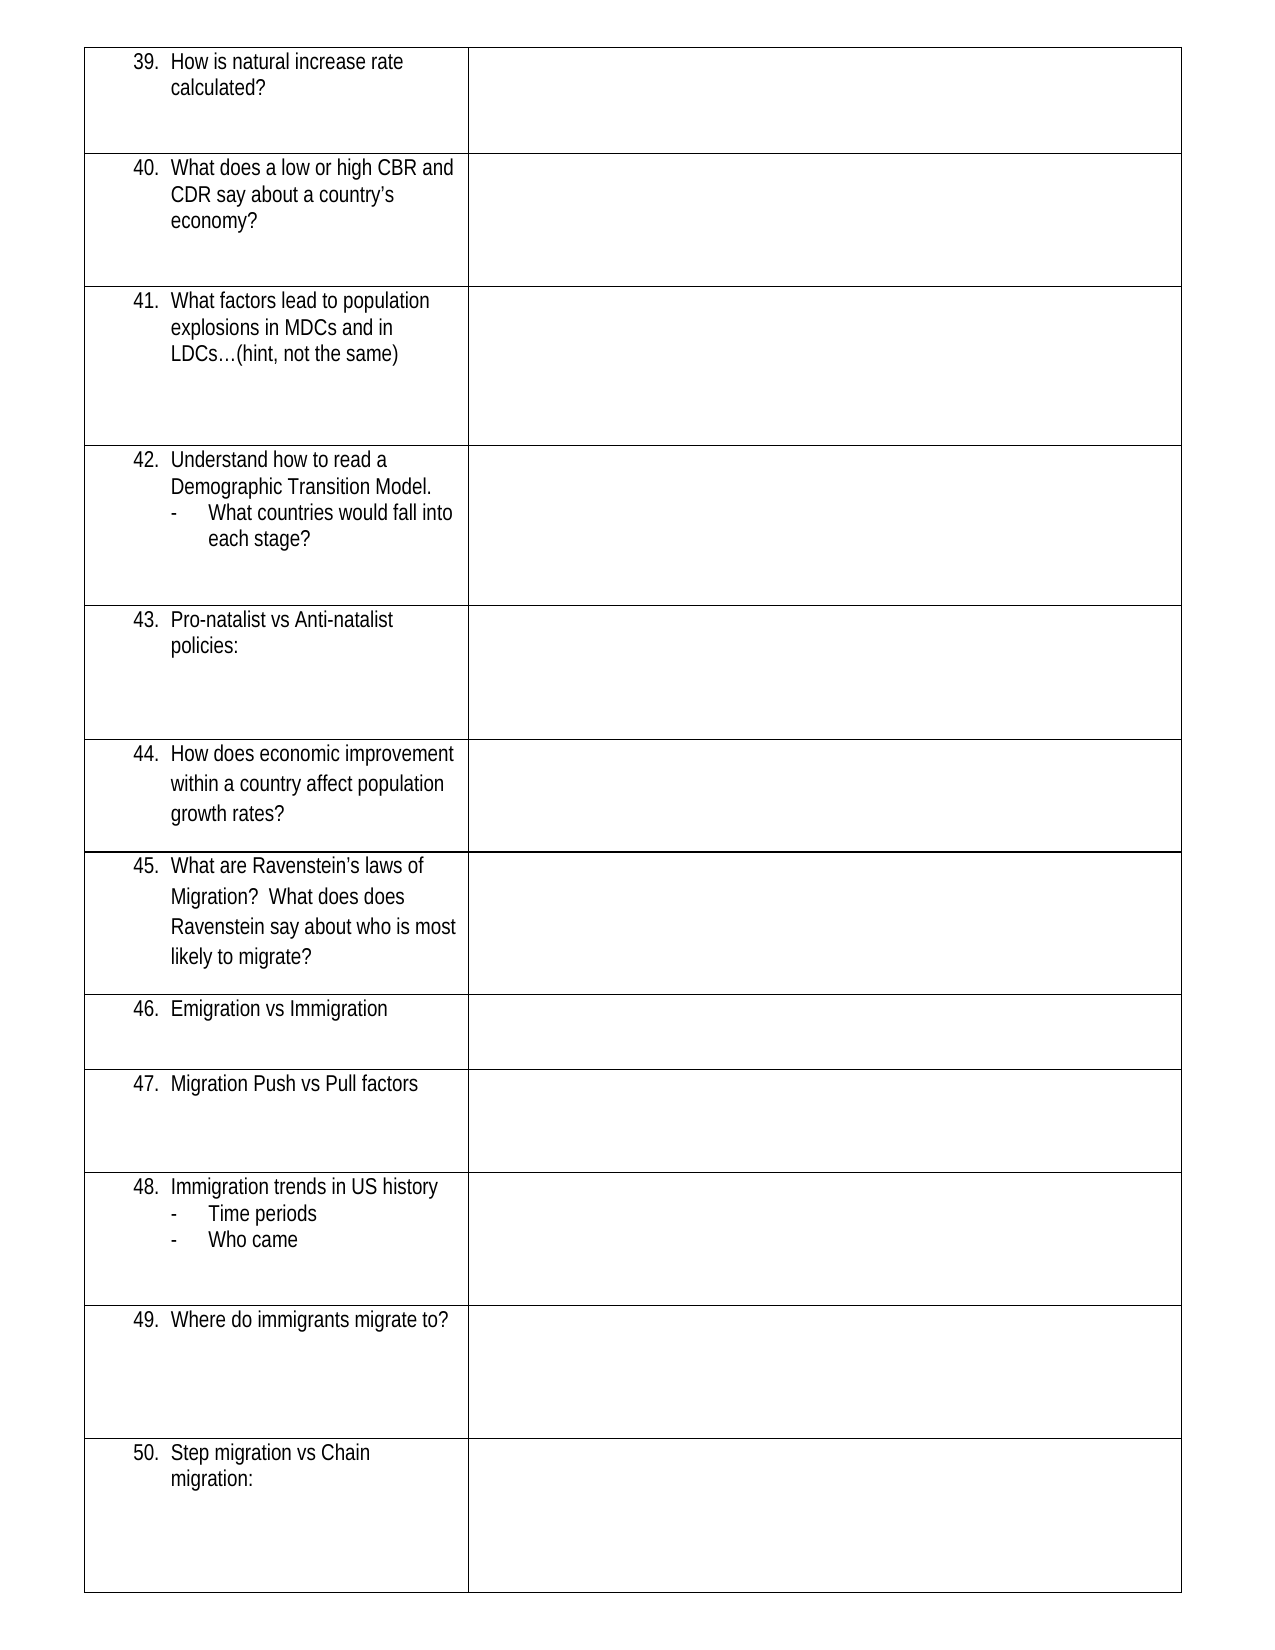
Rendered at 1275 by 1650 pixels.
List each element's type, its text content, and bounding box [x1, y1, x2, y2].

table_cell How is natural increase rate calculated? [85, 48, 468, 153]
table_cell [469, 1173, 1181, 1305]
table_cell [469, 287, 1181, 445]
table_cell Migration Push vs Pull factors [85, 1070, 468, 1172]
table_cell [469, 154, 1181, 286]
table_cell Step migration vs Chain migration: [85, 1439, 468, 1592]
table_cell [469, 1439, 1181, 1592]
table_cell [469, 1306, 1181, 1438]
table_cell [469, 740, 1181, 851]
table_cell [469, 1070, 1181, 1172]
table_cell Immigration trends in US history Time periods Who came [85, 1173, 468, 1305]
table_cell [469, 48, 1181, 153]
table_cell What are Ravenstein’s laws of Migration? What does does Ravenstein say about who is most likely to migrate? [85, 853, 468, 994]
table_cell [469, 995, 1181, 1069]
table_cell [469, 853, 1181, 994]
table_cell [469, 606, 1181, 739]
table_cell Understand how to read a Demographic Transition Model. What countries would fall into each stage? [85, 446, 468, 604]
table_cell What factors lead to population explosions in MDCs and in LDCs…(hint, not the same) [85, 287, 468, 445]
table_cell How does economic improvement within a country affect population growth rates? [85, 740, 468, 851]
table_cell What does a low or high CBR and CDR say about a country’s economy? [85, 154, 468, 286]
table_cell Pro-natalist vs Anti-natalist policies: [85, 606, 468, 739]
table_cell Emigration vs Immigration [85, 995, 468, 1069]
table_cell Where do immigrants migrate to? [85, 1306, 468, 1438]
table_cell [469, 446, 1181, 604]
